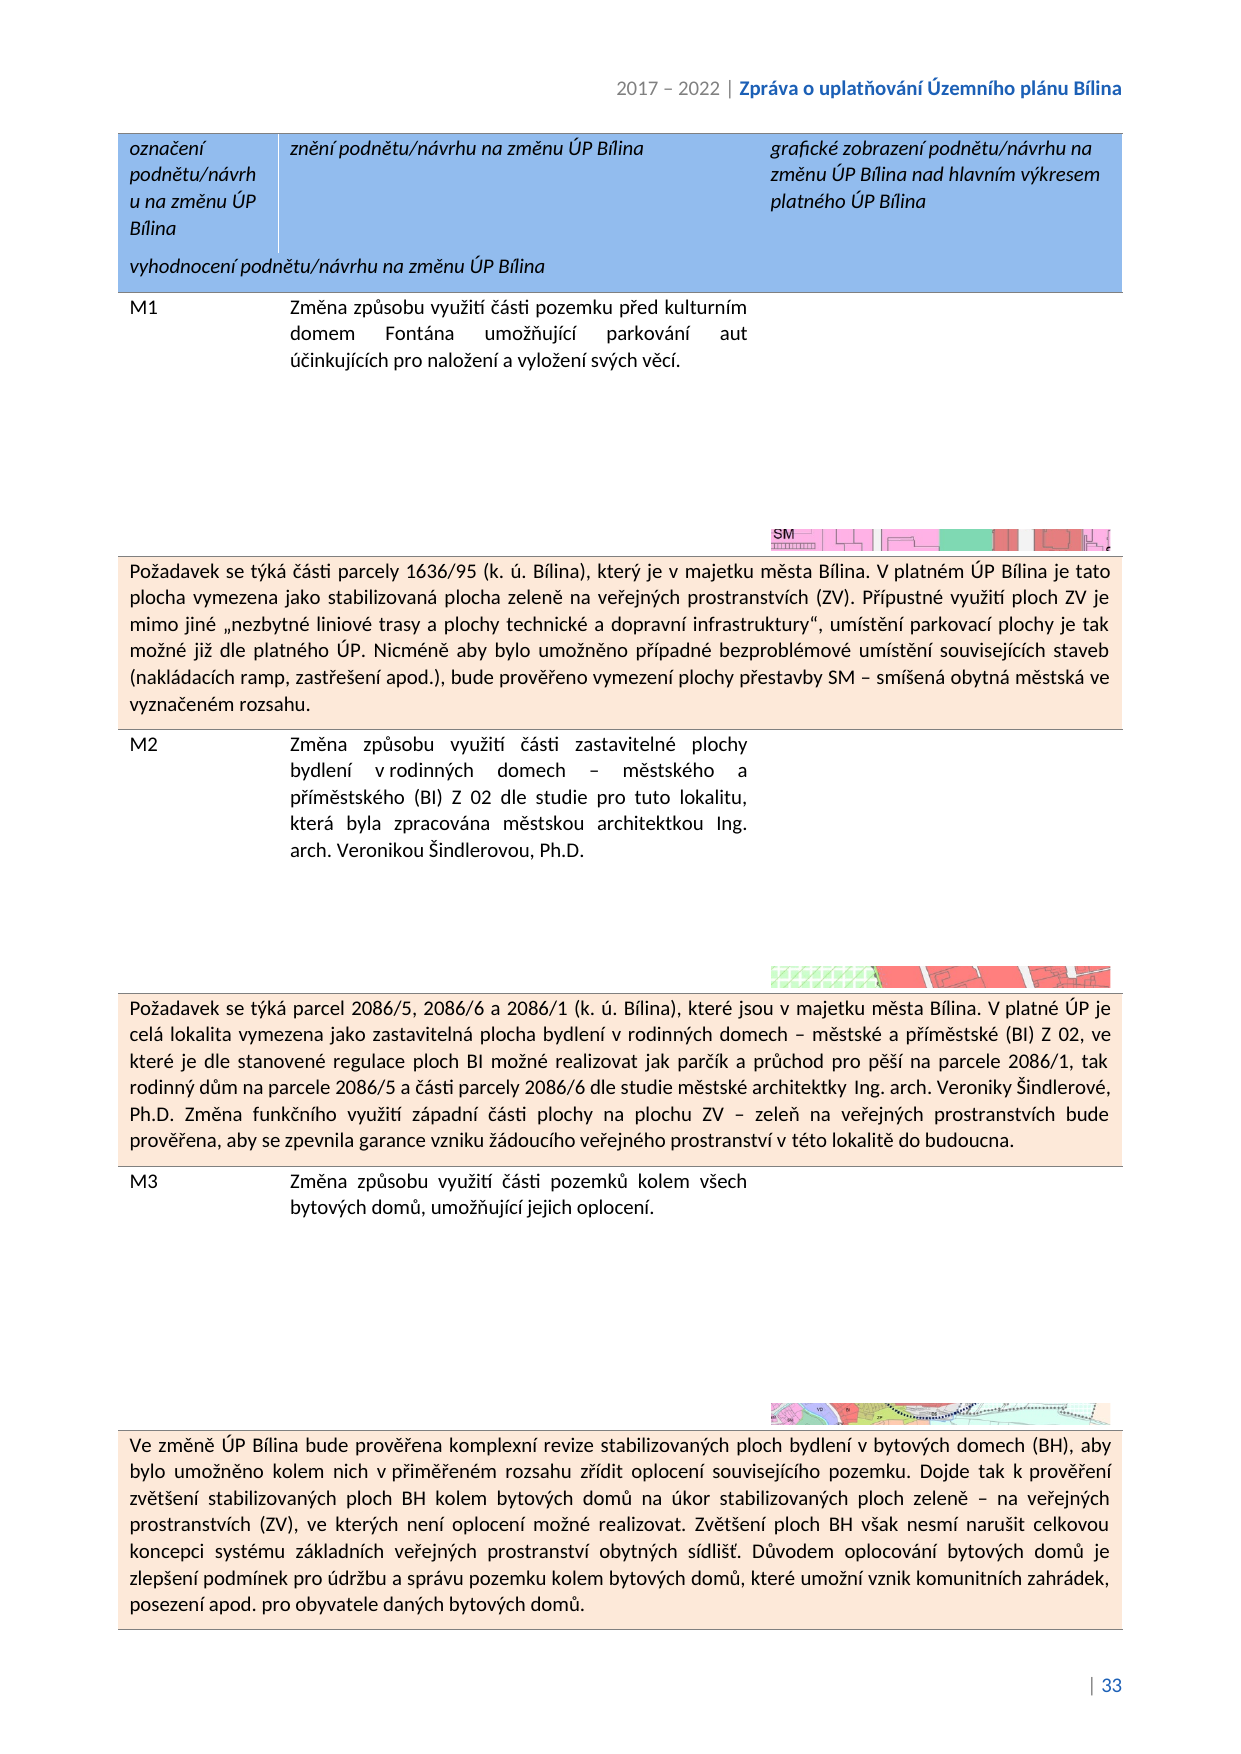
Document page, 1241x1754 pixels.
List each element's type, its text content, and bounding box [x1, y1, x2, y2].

table_cell [759, 730, 1122, 993]
table_cell [759, 1167, 1122, 1430]
table_cell M2 [118, 730, 278, 993]
table_cell Změna způsobu využití části zastavitelné plochy bydlení v rodinných domech – městského a příměstského (BI) Z 02 dle studie pro tuto lokalitu, která byla zpracována městskou architektkou Ing. arch. Veronikou Šindlerovou, Ph.D. [279, 730, 759, 993]
picture [771, 966, 1111, 988]
table_cell Požadavek se týká části parcely 1636/95 (k. ú. Bílina), který je v majetku města Bílina. V platném ÚP Bílina je tato plocha vymezena jako stabilizovaná plocha zeleně na veřejných prostranstvích (ZV). Přípustné využití ploch ZV je mimo jiné „nezbytné liniové trasy a plochy technické a dopravní infrastruktury“, umístění parkovací plochy je tak možné již dle platného ÚP. Nicméně aby bylo umožněno případné bezproblémové umístění souvisejících staveb (nakládacích ramp, zastřešení apod.), bude prověřeno vymezení plochy přestavby SM – smíšená obytná městská ve vyznačeném rozsahu. [118, 557, 1122, 729]
table_header grafické zobrazení podnětu/návrhu na změnu ÚP Bílina nad hlavním výkresem platného ÚP Bílina [759, 134, 1122, 253]
picture [771, 1403, 1111, 1425]
table_cell [759, 293, 1122, 556]
table_cell Požadavek se týká parcel 2086/5, 2086/6 a 2086/1 (k. ú. Bílina), které jsou v majetku města Bílina. V platné ÚP je celá lokalita vymezena jako zastavitelná plocha bydlení v rodinných domech – městské a příměstské (BI) Z 02, ve které je dle stanovené regulace ploch BI možné realizovat jak parčík a průchod pro pěší na parcele 2086/1, tak rodinný dům na parcele 2086/5 a části parcely 2086/6 dle studie městské architektky Ing. arch. Veroniky Šindlerové, Ph.D. Změna funkčního využití západní části plochy na plochu ZV – zeleň na veřejných prostranstvích bude prověřena, aby se zpevnila garance vzniku žádoucího veřejného prostranství v této lokalitě do budoucna. [118, 994, 1122, 1166]
table_header znění podnětu/návrhu na změnu ÚP Bílina [279, 134, 759, 253]
table_cell M3 [118, 1167, 278, 1430]
table_cell Změna způsobu využití části pozemku před kulturním domem Fontána umožňující parkování aut účinkujících pro naložení a vyložení svých věcí. [279, 293, 759, 556]
table_cell vyhodnocení podnětu/návrhu na změnu ÚP Bílina [118, 253, 1122, 292]
table_header označení podnětu/návrhu na změnu ÚP Bílina [118, 134, 278, 253]
table_cell M1 [118, 293, 278, 556]
table_cell Změna způsobu využití části pozemků kolem všech bytových domů, umožňující jejich oplocení. [279, 1167, 759, 1430]
picture [771, 529, 1111, 551]
